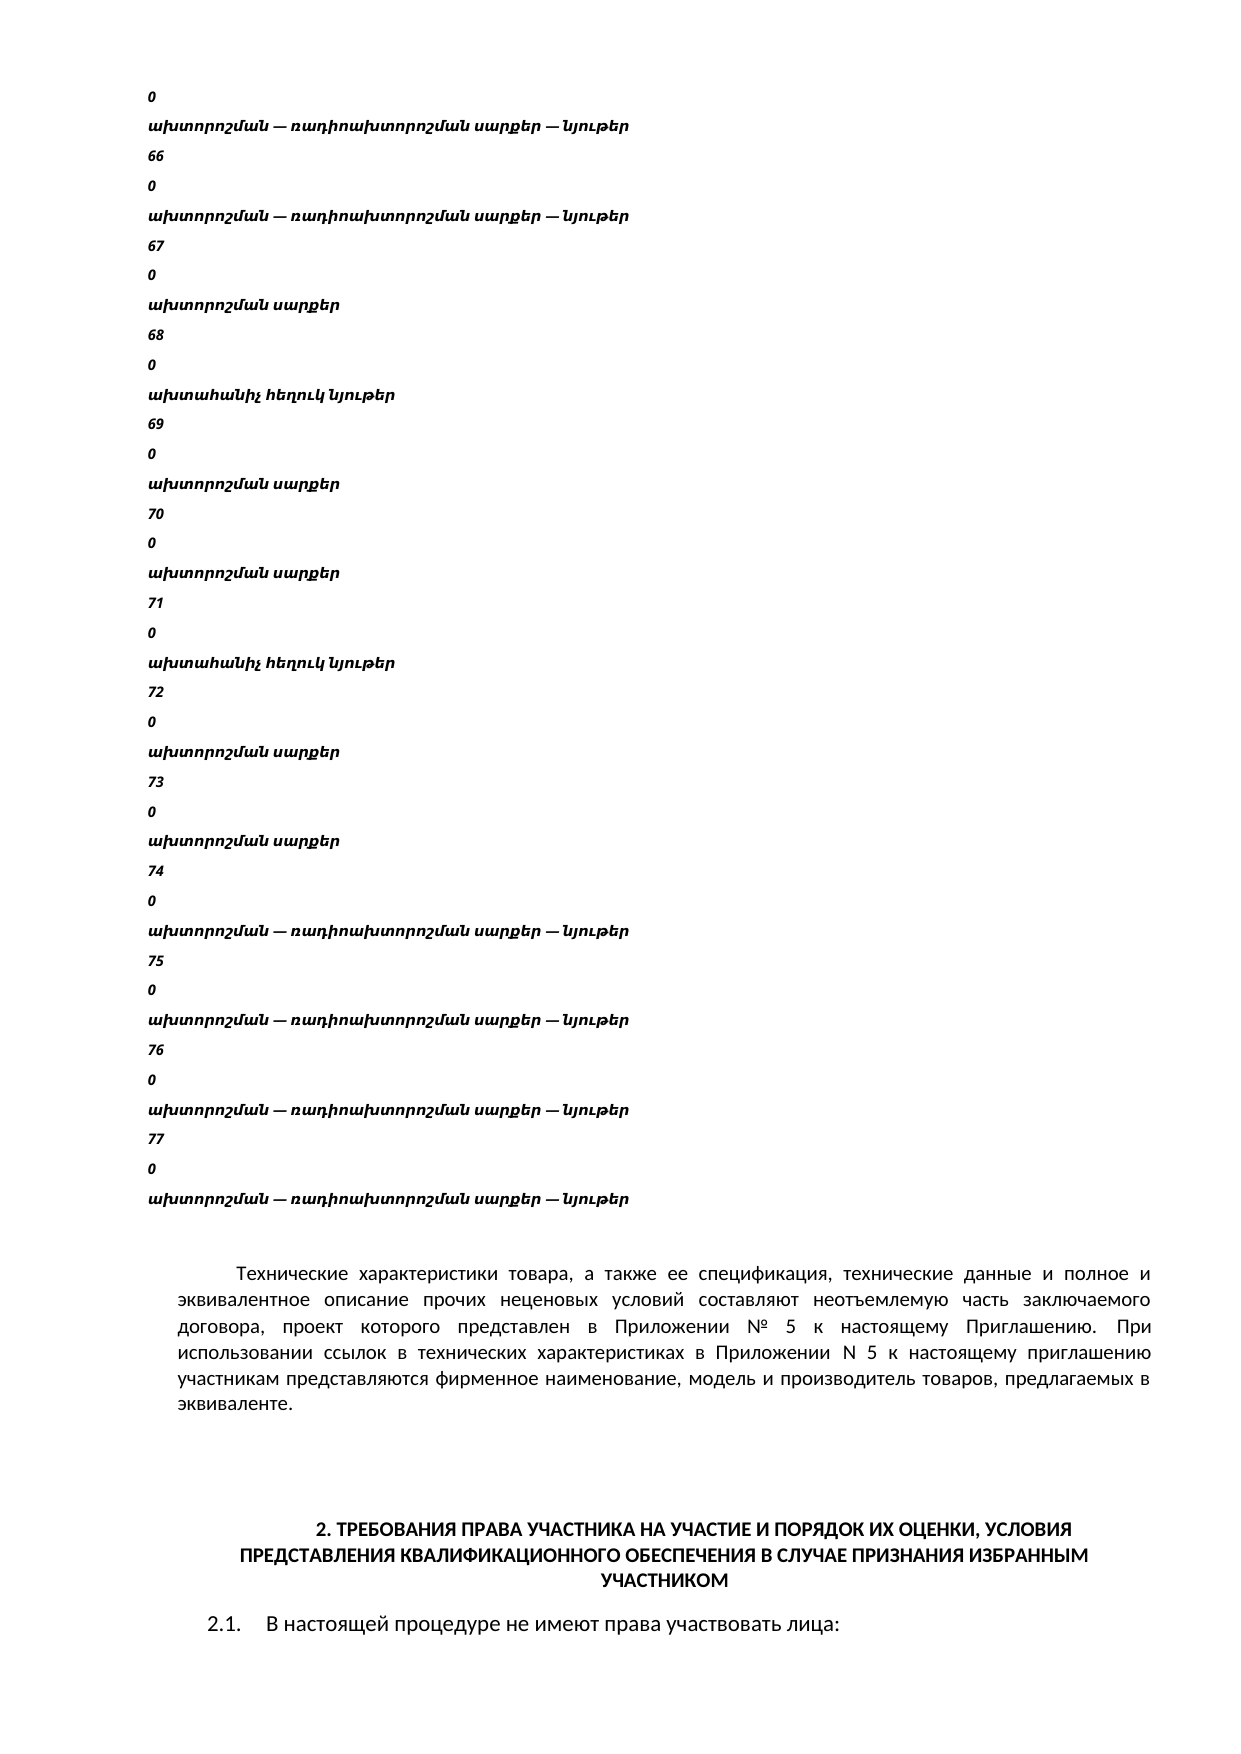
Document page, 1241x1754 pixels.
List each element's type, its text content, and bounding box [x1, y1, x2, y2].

text 2. ТРЕБОВАНИЯ ПРАВА УЧАСТНИКА НА УЧАСТИЕ И ПОРЯДОК ИХ ОЦЕНКИ, УСЛОВИЯ ПРЕДСТАВЛЕНИЯ КВАЛИФИКАЦИОННОГО ОБЕСПЕЧЕНИЯ В СЛУЧАЕ ПРИЗНАНИЯ ИЗБРАННЫМ УЧАСТНИКОМ [177, 1516, 1152, 1593]
text Технические характеристики товара, а также ее спецификация, технические данные и полное и эквивалентное описание прочих неценовых условий составляют неотъемлемую часть заключаемого договора, проект которого представлен в Приложении № 5 к настоящему Приглашению. При использовании ссылок в технических характеристиках в Приложении N 5 к настоящему приглашению участникам представляются фирменное наименование, модель и производитель товаров, предлагаемых в эквиваленте. [177, 1261, 1152, 1416]
text 2.1. В настоящей процедуре не имеют права участвовать лица: [148, 1609, 1152, 1637]
